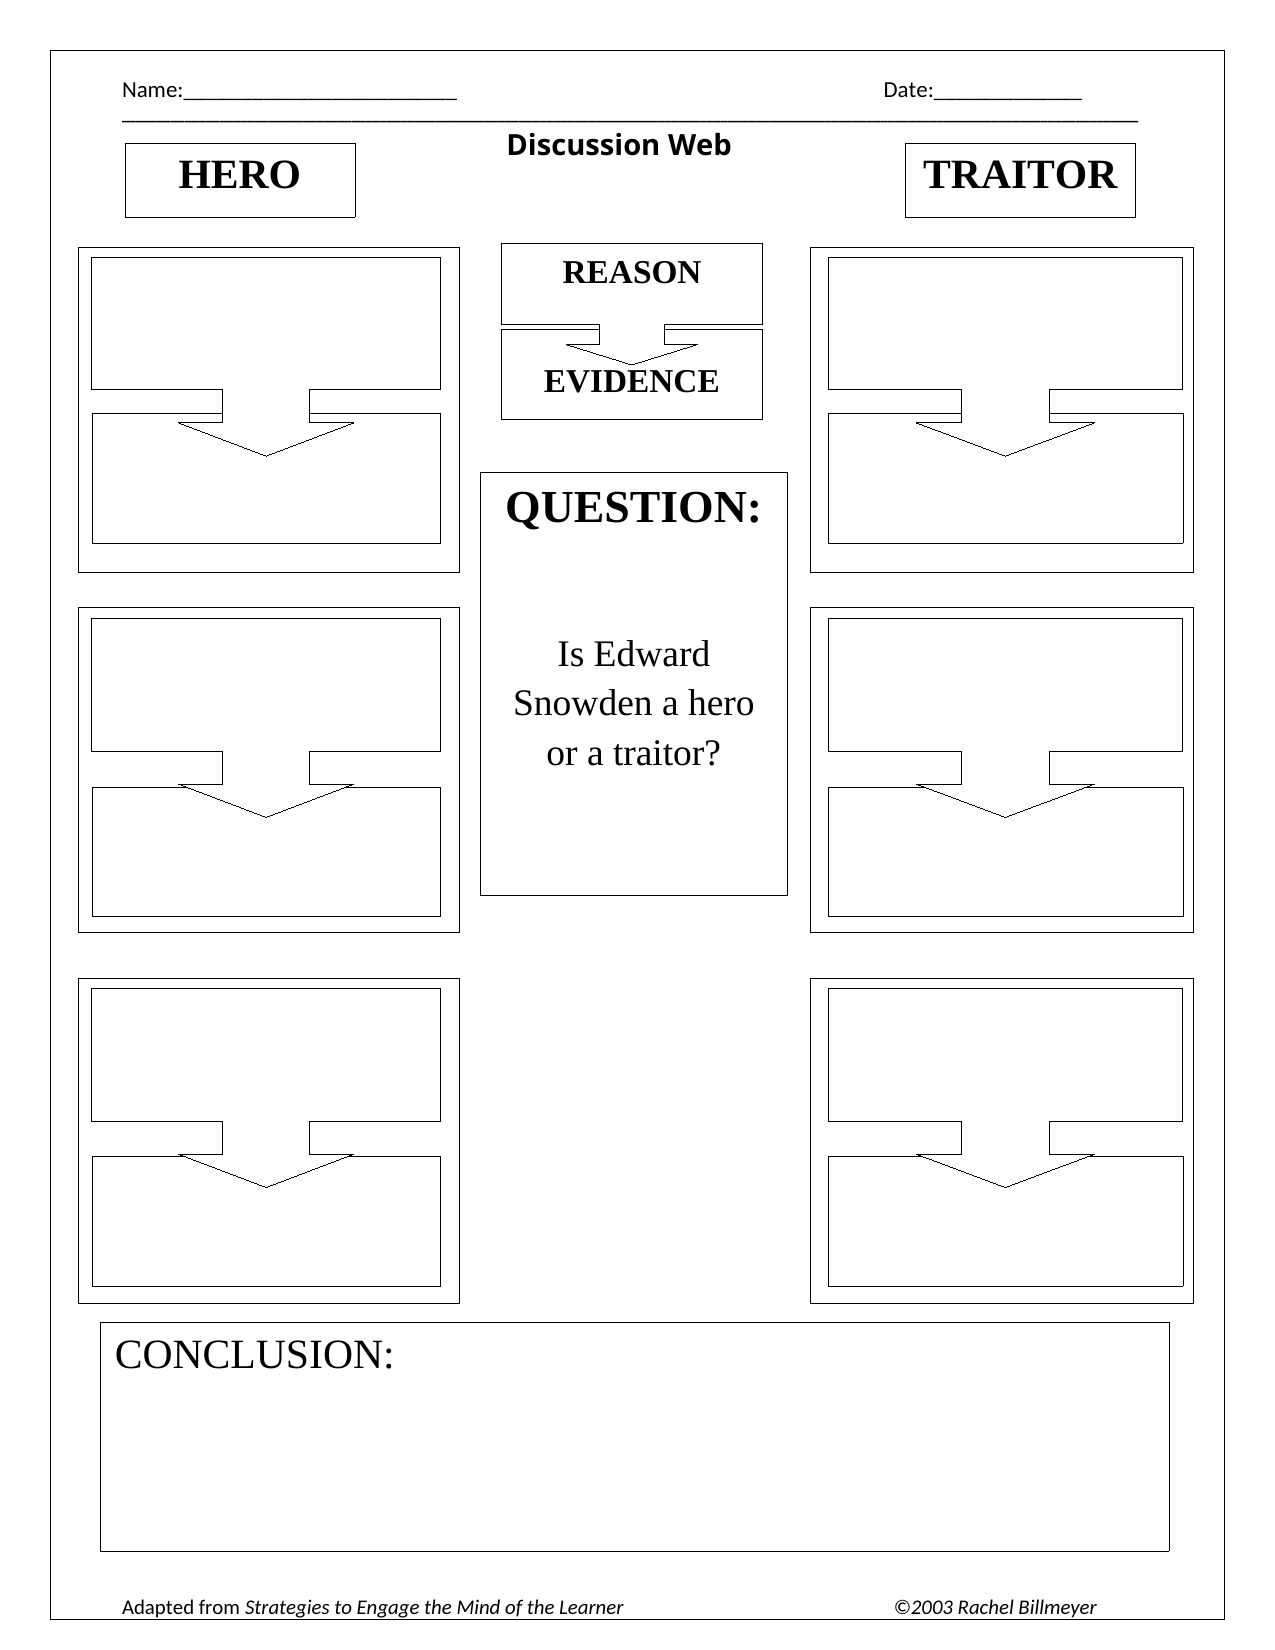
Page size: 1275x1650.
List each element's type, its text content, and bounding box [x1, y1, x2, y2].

text Discussion Web [84, 124, 1200, 164]
subtitle __________________________________________________________________________________________________________________________________________________ [122, 103, 1200, 124]
